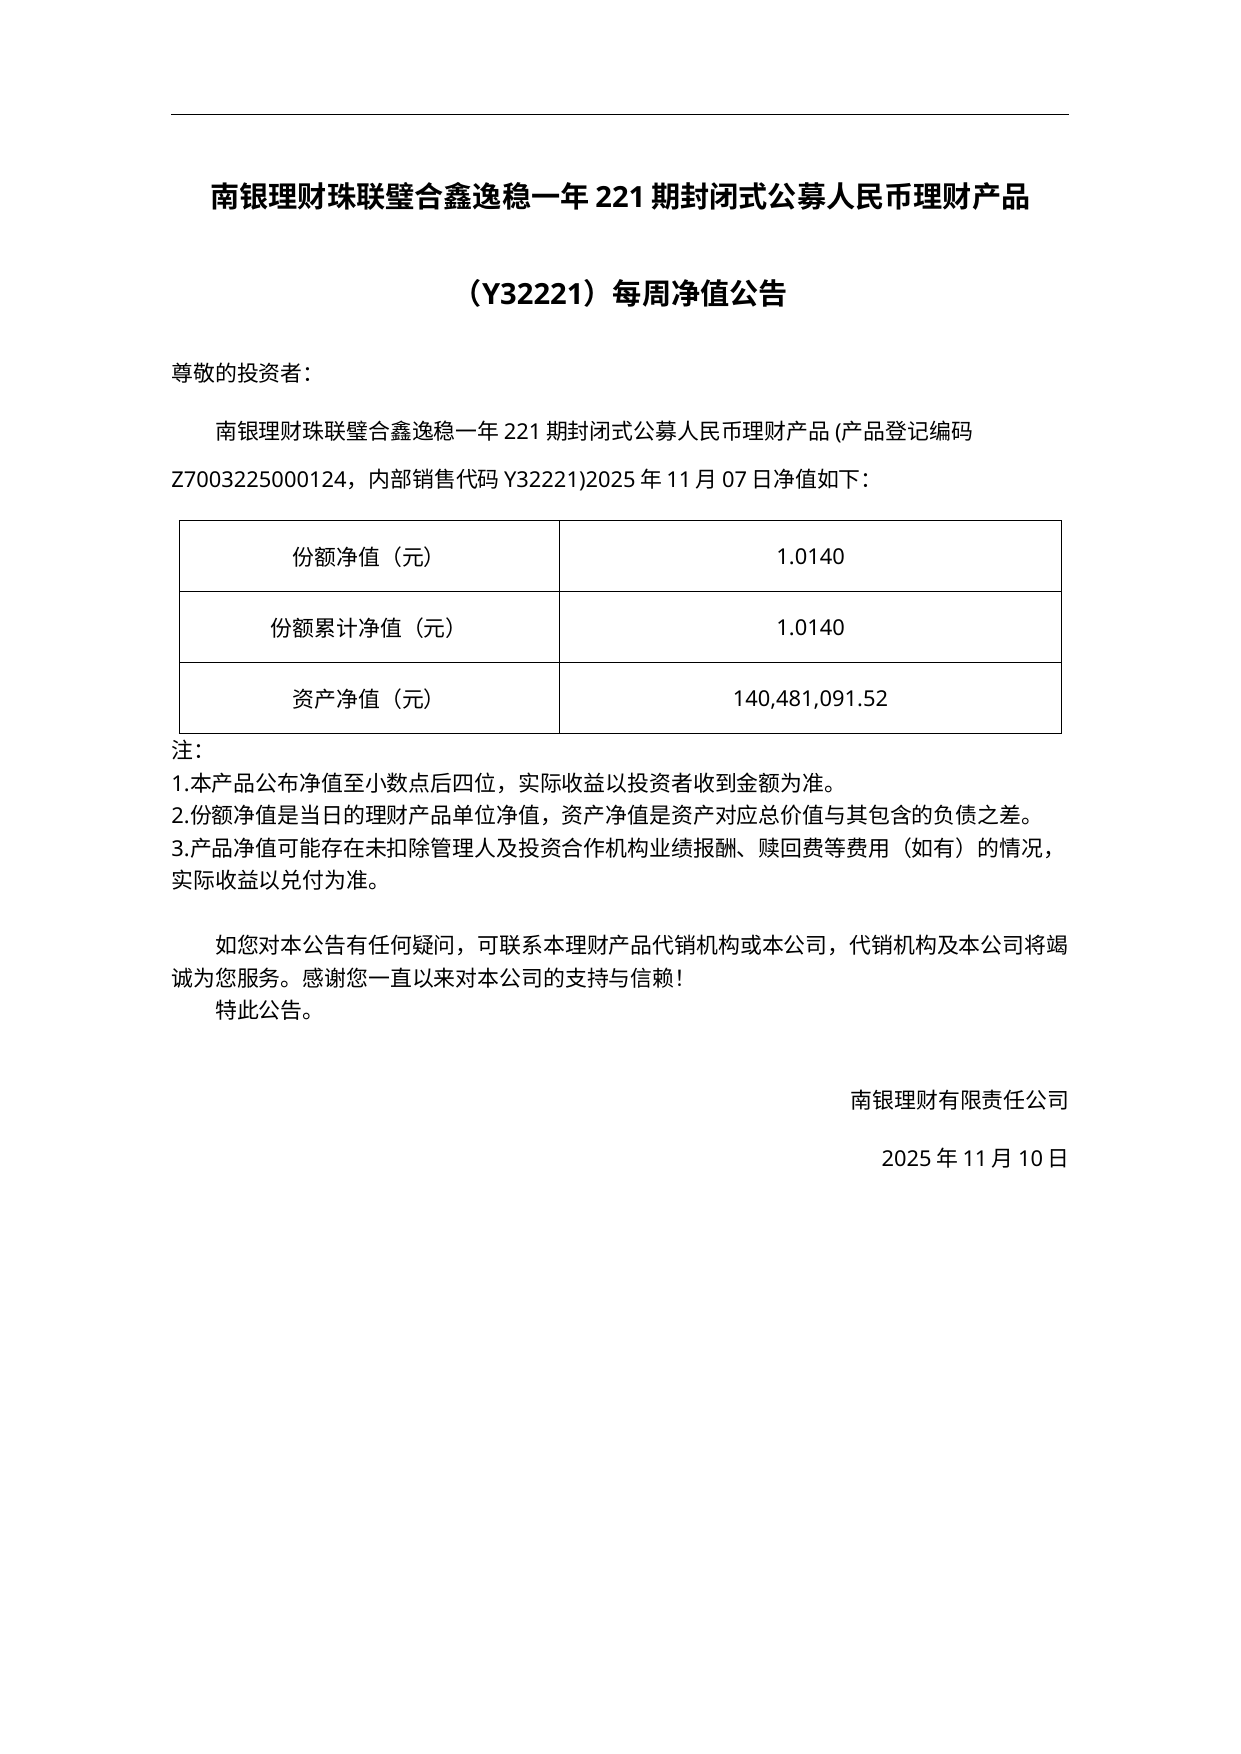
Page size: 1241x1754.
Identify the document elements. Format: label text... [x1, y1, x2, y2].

table_header 1.0140 [560, 521, 1061, 591]
table_cell 资产净值（元） [180, 663, 559, 733]
table_header 份额净值（元） [180, 521, 559, 591]
table_cell 1.0140 [560, 592, 1061, 662]
text 1.本产品公布净值至小数点后四位，实际收益以投资者收到金额为准。 [171, 765, 1069, 798]
text 如您对本公告有任何疑问，可联系本理财产品代销机构或本公司，代销机构及本公司将竭诚为您服务。感谢您一直以来对本公司的支持与信赖！ [171, 928, 1069, 993]
text 尊敬的投资者： [171, 355, 1069, 388]
text 2.份额净值是当日的理财产品单位净值，资产净值是资产对应总价值与其包含的负债之差。 [171, 798, 1069, 830]
text 2025年11月10日 [171, 1140, 1069, 1173]
table_cell 140,481,091.52 [560, 663, 1061, 733]
text 南银理财有限责任公司 [171, 1082, 1069, 1115]
text 南银理财珠联璧合鑫逸稳一年221期封闭式公募人民币理财产品（Y32221）每周净值公告 [171, 162, 1069, 324]
table_cell 份额累计净值（元） [180, 592, 559, 662]
text 3.产品净值可能存在未扣除管理人及投资合作机构业绩报酬、赎回费等费用（如有）的情况，实际收益以兑付为准。 [171, 830, 1069, 895]
text 注： [171, 733, 1069, 765]
text 南银理财珠联璧合鑫逸稳一年221期封闭式公募人民币理财产品 (产品登记编码Z7003225000124，内部销售代码Y32221)2025年11月07日净值如下： [171, 413, 1069, 494]
text 特此公告。 [171, 993, 1069, 1025]
